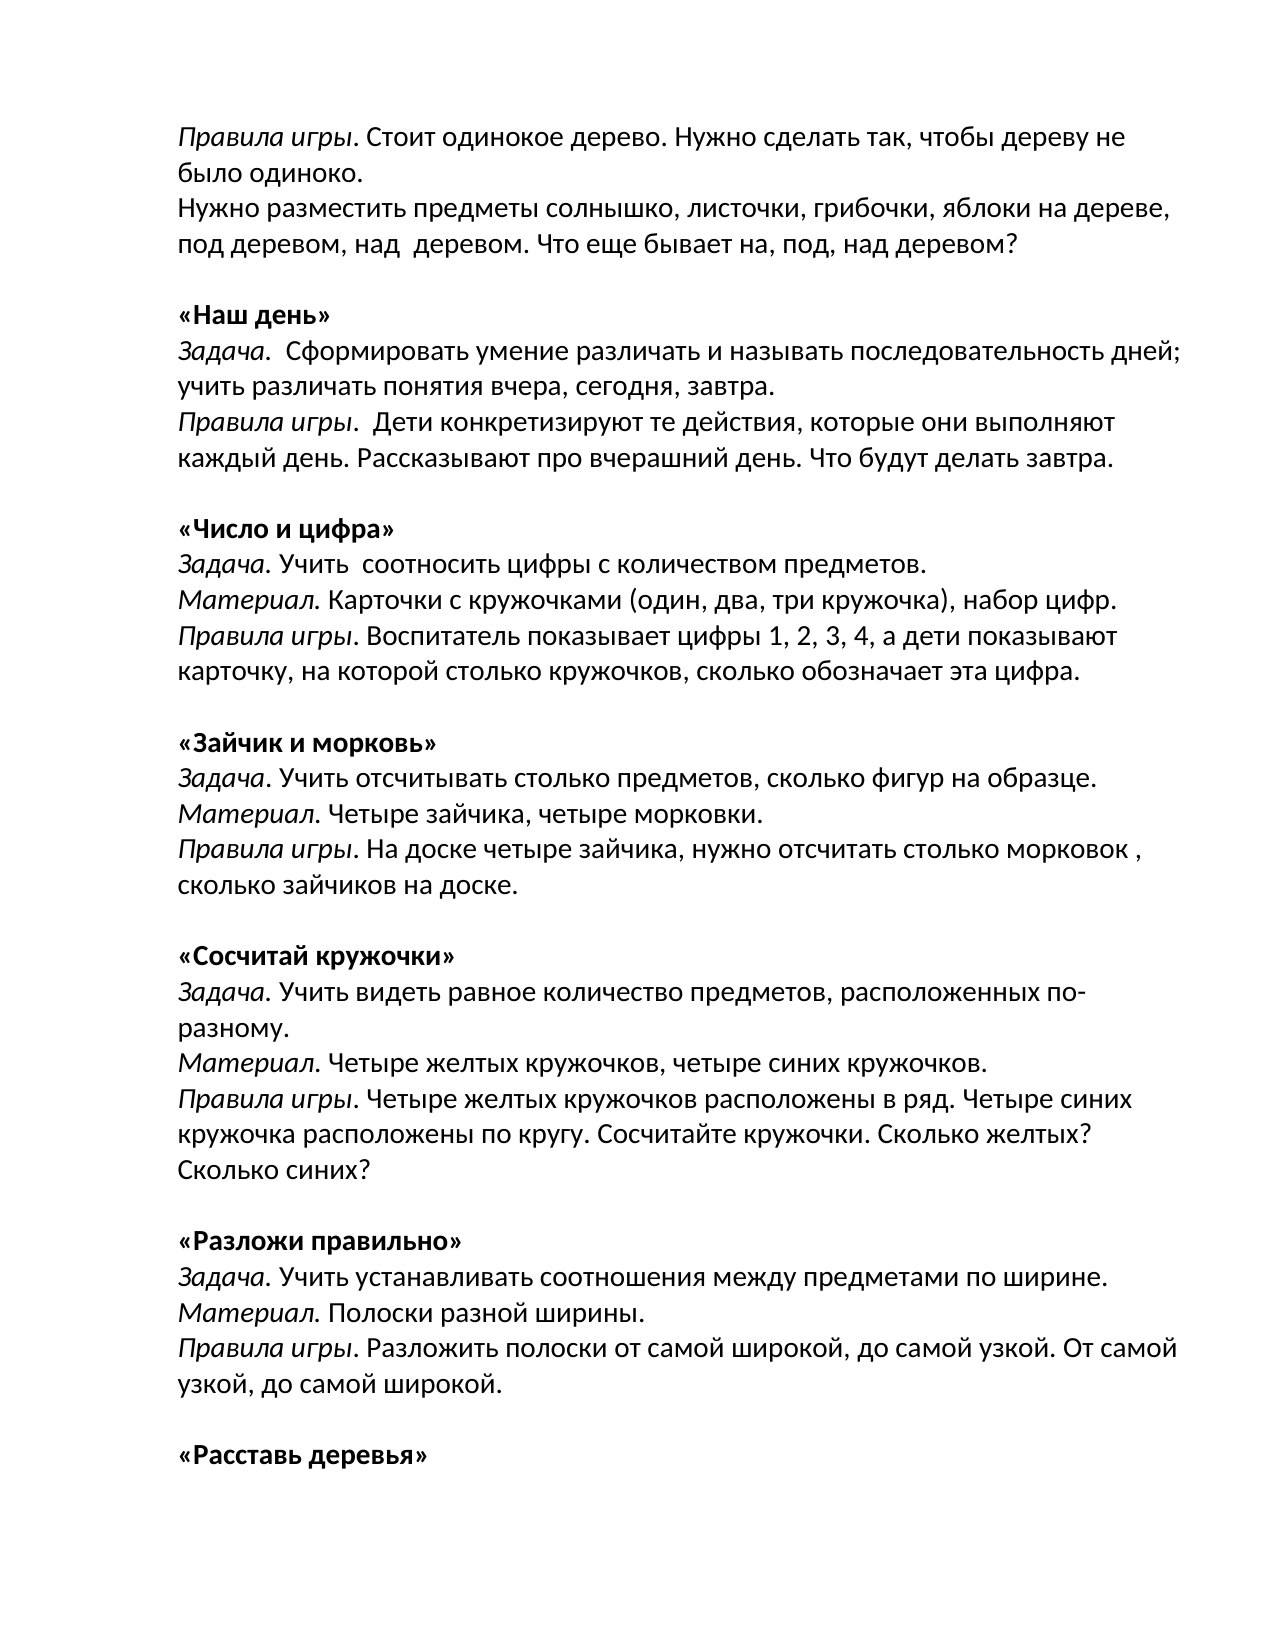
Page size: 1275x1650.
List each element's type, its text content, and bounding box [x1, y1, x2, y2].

text Материал. Полоски разной ширины. [177, 1294, 1186, 1329]
text Задача. Учить отсчитывать столько предметов, сколько фигур на образце. [177, 759, 1186, 795]
text Задача. Учить устанавливать соотношения между предметами по ширине. [177, 1258, 1186, 1294]
text Задача. Сформировать умение различать и называть последовательность дней; учить различать понятия вчера, сегодня, завтра. [177, 332, 1186, 403]
text Правила игры. На доске четыре зайчика, нужно отсчитать столько морковок , сколько зайчиков на доске. [177, 831, 1186, 902]
text «Число и цифра» [177, 510, 1186, 546]
text Правила игры. Воспитатель показывает цифры 1, 2, 3, 4, а дети показывают карточку, на которой столько кружочков, сколько обозначает эта цифра. [177, 617, 1186, 688]
text «Разложи правильно» [177, 1222, 1186, 1258]
text Задача. Учить видеть равное количество предметов, расположенных по-разному. [177, 973, 1186, 1044]
text «Расставь деревья» [177, 1436, 1186, 1472]
text Нужно разместить предметы солнышко, листочки, грибочки, яблоки на дереве, под деревом, над деревом. Что еще бывает на, под, над деревом? [177, 189, 1186, 261]
text Материал. Четыре желтых кружочков, четыре синих кружочков. [177, 1044, 1186, 1080]
text Правила игры. Разложить полоски от самой широкой, до самой узкой. От самой узкой, до самой широкой. [177, 1329, 1186, 1401]
text Правила игры. Четыре желтых кружочков расположены в ряд. Четыре синих кружочка расположены по кругу. Сосчитайте кружочки. Сколько желтых? Сколько синих? [177, 1080, 1186, 1187]
text Материал. Карточки с кружочками (один, два, три кружочка), набор цифр. [177, 581, 1186, 617]
text «Наш день» [177, 296, 1186, 332]
text Правила игры. Дети конкретизируют те действия, которые они выполняют каждый день. Рассказывают про вчерашний день. Что будут делать завтра. [177, 403, 1186, 474]
text Задача. Учить соотносить цифры с количеством предметов. [177, 546, 1186, 581]
text Правила игры. Стоит одинокое дерево. Нужно сделать так, чтобы дереву не было одиноко. [177, 118, 1186, 189]
text «Зайчик и морковь» [177, 724, 1186, 759]
text «Сосчитай кружочки» [177, 937, 1186, 973]
text Материал. Четыре зайчика, четыре морковки. [177, 795, 1186, 831]
